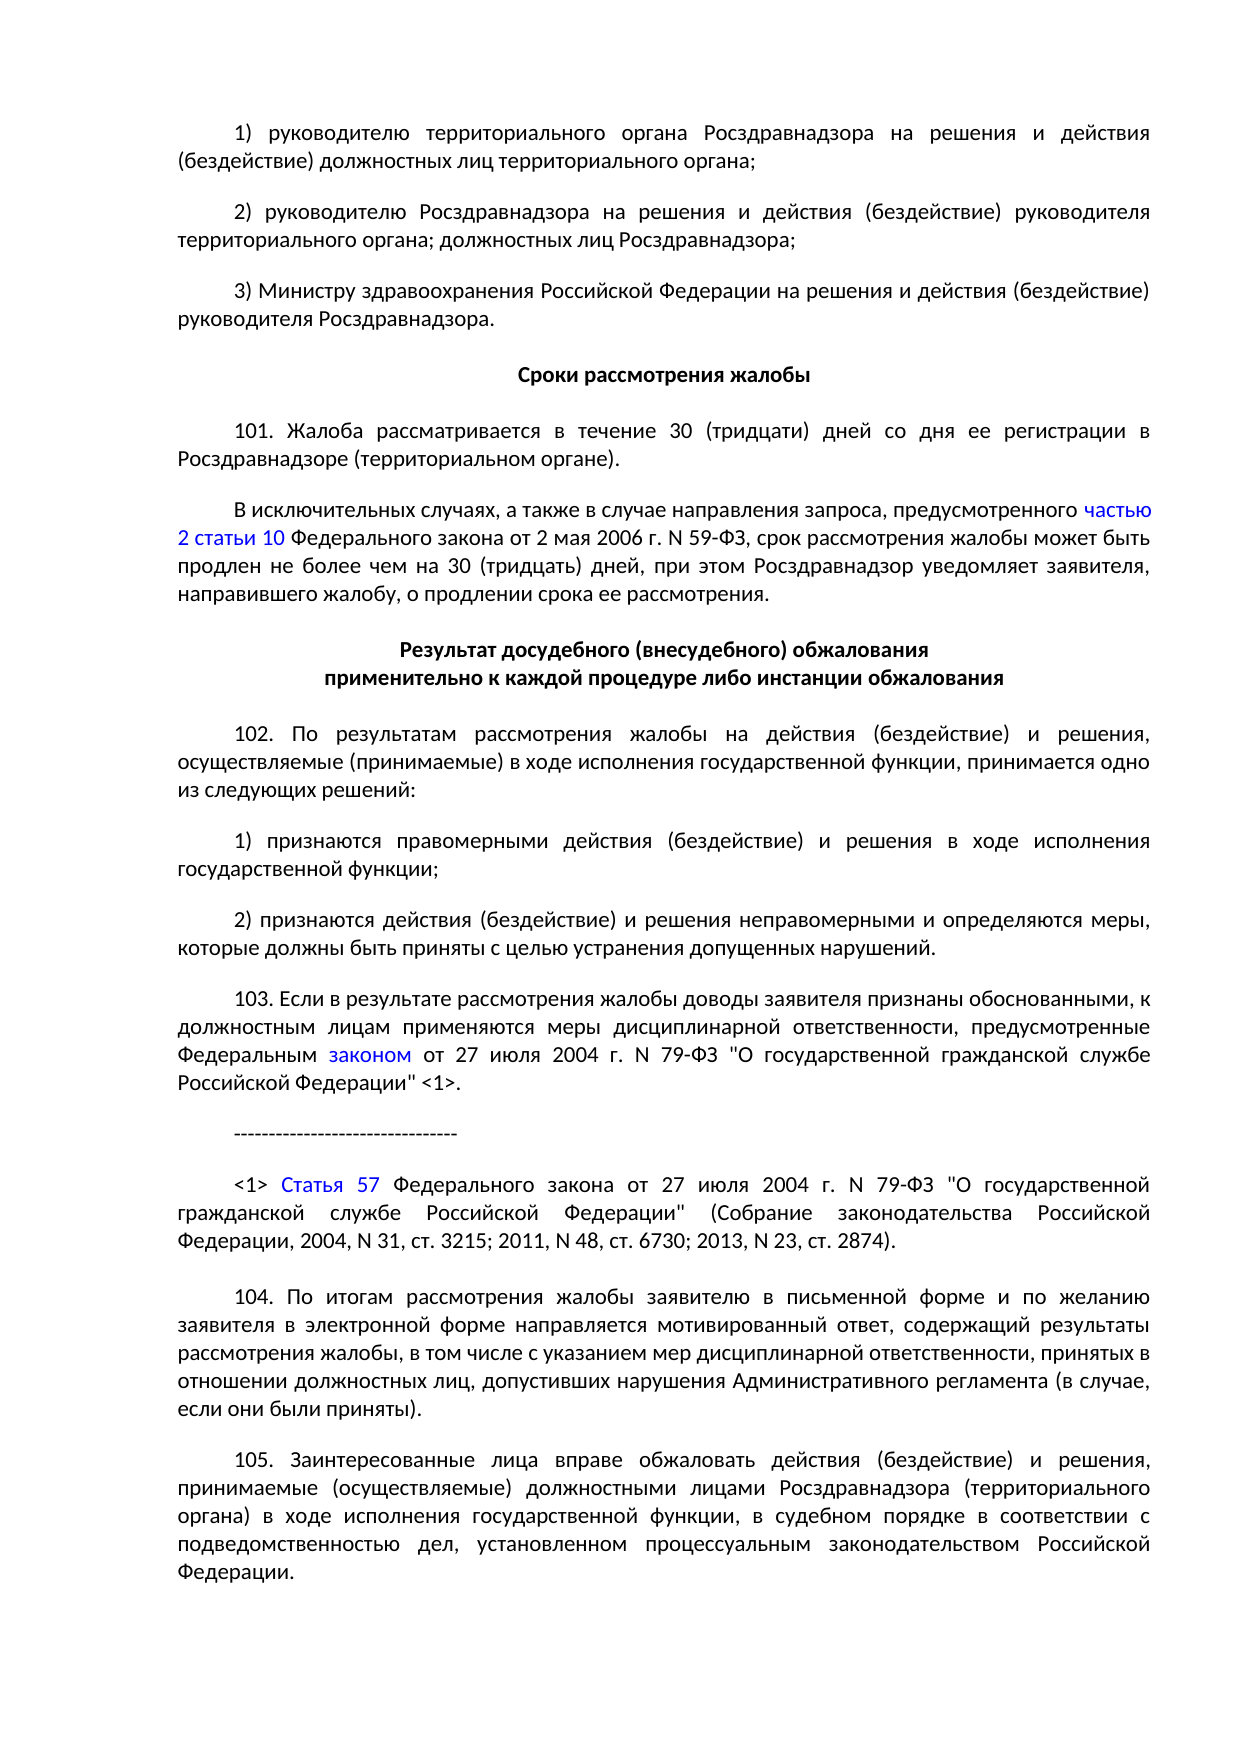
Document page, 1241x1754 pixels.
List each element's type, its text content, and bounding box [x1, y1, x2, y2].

text 105. Заинтересованные лица вправе обжаловать действия (бездействие) и решения, принимаемые (осуществляемые) должностными лицами Росздравнадзора (территориального органа) в ходе исполнения государственной функции, в судебном порядке в соответствии с подведомственностью дел, установленном процессуальным законодательством Российской Федерации. [177, 1445, 1152, 1585]
text <1> Статья 57 Федерального закона от 27 июля 2004 г. N 79-ФЗ "О государственной гражданской службе Российской Федерации" (Собрание законодательства Российской Федерации, 2004, N 31, ст. 3215; 2011, N 48, ст. 6730; 2013, N 23, ст. 2874). [177, 1170, 1152, 1254]
text 2) признаются действия (бездействие) и решения неправомерными и определяются меры, которые должны быть приняты с целью устранения допущенных нарушений. [177, 905, 1152, 961]
text 104. По итогам рассмотрения жалобы заявителю в письменной форме и по желанию заявителя в электронной форме направляется мотивированный ответ, содержащий результаты рассмотрения жалобы, в том числе с указанием мер дисциплинарной ответственности, принятых в отношении должностных лиц, допустивших нарушения Административного регламента (в случае, если они были приняты). [177, 1282, 1152, 1422]
text 1) признаются правомерными действия (бездействие) и решения в ходе исполнения государственной функции; [177, 826, 1152, 882]
title Сроки рассмотрения жалобы [177, 360, 1152, 388]
text -------------------------------- [177, 1119, 1152, 1147]
title применительно к каждой процедуре либо инстанции обжалования [177, 663, 1152, 691]
text 1) руководителю территориального органа Росздравнадзора на решения и действия (бездействие) должностных лиц территориального органа; [177, 118, 1152, 174]
text 3) Министру здравоохранения Российской Федерации на решения и действия (бездействие) руководителя Росздравнадзора. [177, 276, 1152, 332]
text 103. Если в результате рассмотрения жалобы доводы заявителя признаны обоснованными, к должностным лицам применяются меры дисциплинарной ответственности, предусмотренные Федеральным законом от 27 июля 2004 г. N 79-ФЗ "О государственной гражданской службе Российской Федерации" <1>. [177, 984, 1152, 1096]
text 2) руководителю Росздравнадзора на решения и действия (бездействие) руководителя территориального органа; должностных лиц Росздравнадзора; [177, 197, 1152, 253]
text 101. Жалоба рассматривается в течение 30 (тридцати) дней со дня ее регистрации в Росздравнадзоре (территориальном органе). [177, 416, 1152, 472]
text 102. По результатам рассмотрения жалобы на действия (бездействие) и решения, осуществляемые (принимаемые) в ходе исполнения государственной функции, принимается одно из следующих решений: [177, 719, 1152, 803]
title Результат досудебного (внесудебного) обжалования [177, 635, 1152, 663]
text В исключительных случаях, а также в случае направления запроса, предусмотренного частью 2 статьи 10 Федерального закона от 2 мая 2006 г. N 59-ФЗ, срок рассмотрения жалобы может быть продлен не более чем на 30 (тридцать) дней, при этом Росздравнадзор уведомляет заявителя, направившего жалобу, о продлении срока ее рассмотрения. [177, 495, 1152, 607]
